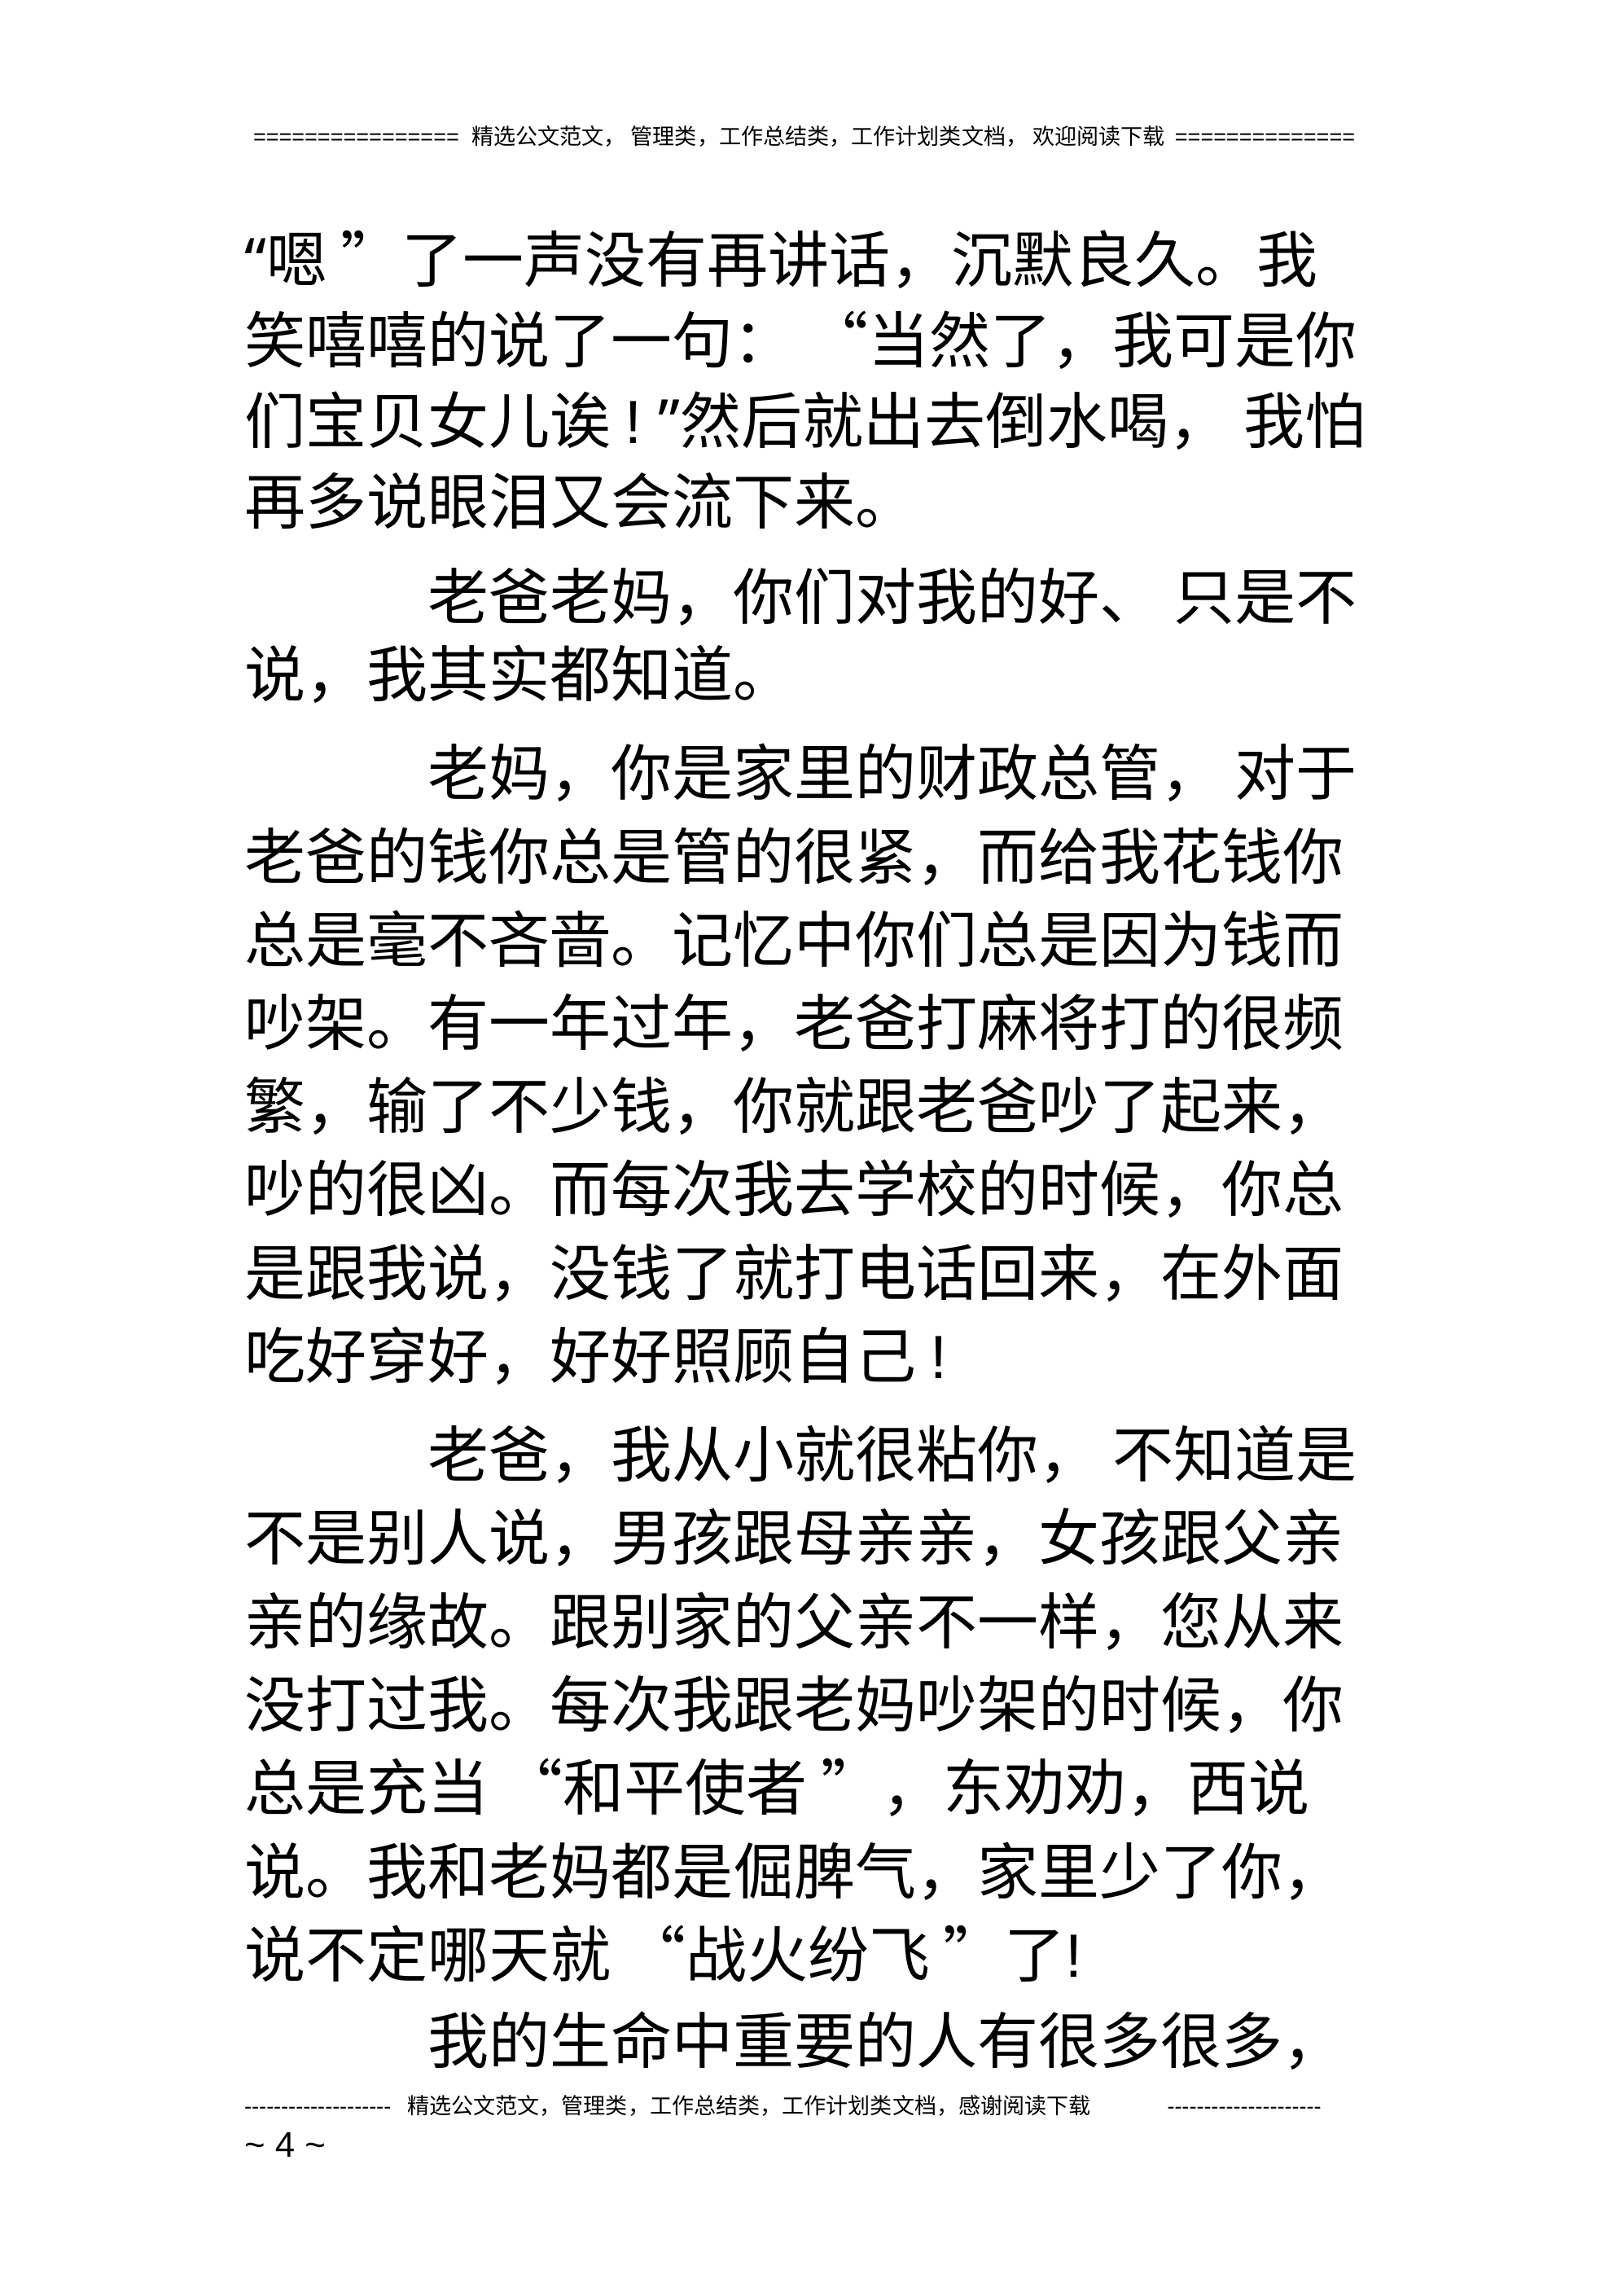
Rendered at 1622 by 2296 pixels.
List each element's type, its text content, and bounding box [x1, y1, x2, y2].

text ================ 精选公文范文， 管理类，工作总结类，工作计划类文档， 欢迎阅读下载 ============== [122, 123, 1486, 150]
text 老爸，我从小就很粘你， 不知道是不是别人说，男孩跟母亲亲，女孩跟父亲亲的缘故。跟别家的父亲不一样，您从来没打过我。每次我跟老妈吵架的时候，你总是充当 “和平使者 ”，东劝劝，西说说。我和老妈都是倔脾气，家里少了你，说不定哪天就 “战火纷飞 ”了! [244, 1410, 1361, 1994]
text 老爸老妈，你们对我的好、 只是不说，我其实都知道。 [244, 557, 1366, 712]
text 我的生命中重要的人有很多很多， [427, 2008, 1500, 2078]
text -------------------- 精选公文范文，管理类，工作总结类，工作计划类文档，感谢阅读下载 --------------------- [244, 2093, 1500, 2118]
text ~ 4 ~ [244, 2123, 1500, 2164]
text “嗯 ”了一声没有再讲话，沉默良久。我笑嘻嘻的说了一句： “当然了，我可是你们宝贝女儿诶 ! ”然后就出去倒水喝， 我怕再多说眼泪又会流下来。 [244, 218, 1367, 540]
text 老妈，你是家里的财政总管， 对于老爸的钱你总是管的很紧，而给我花钱你总是毫不吝啬。记忆中你们总是因为钱而吵架。有一年过年，老爸打麻将打的很频繁，输了不少钱，你就跟老爸吵了起来，吵的很凶。而每次我去学校的时候，你总是跟我说，没钱了就打电话回来，在外面吃好穿好，好好照顾自己 ! [244, 729, 1374, 1395]
